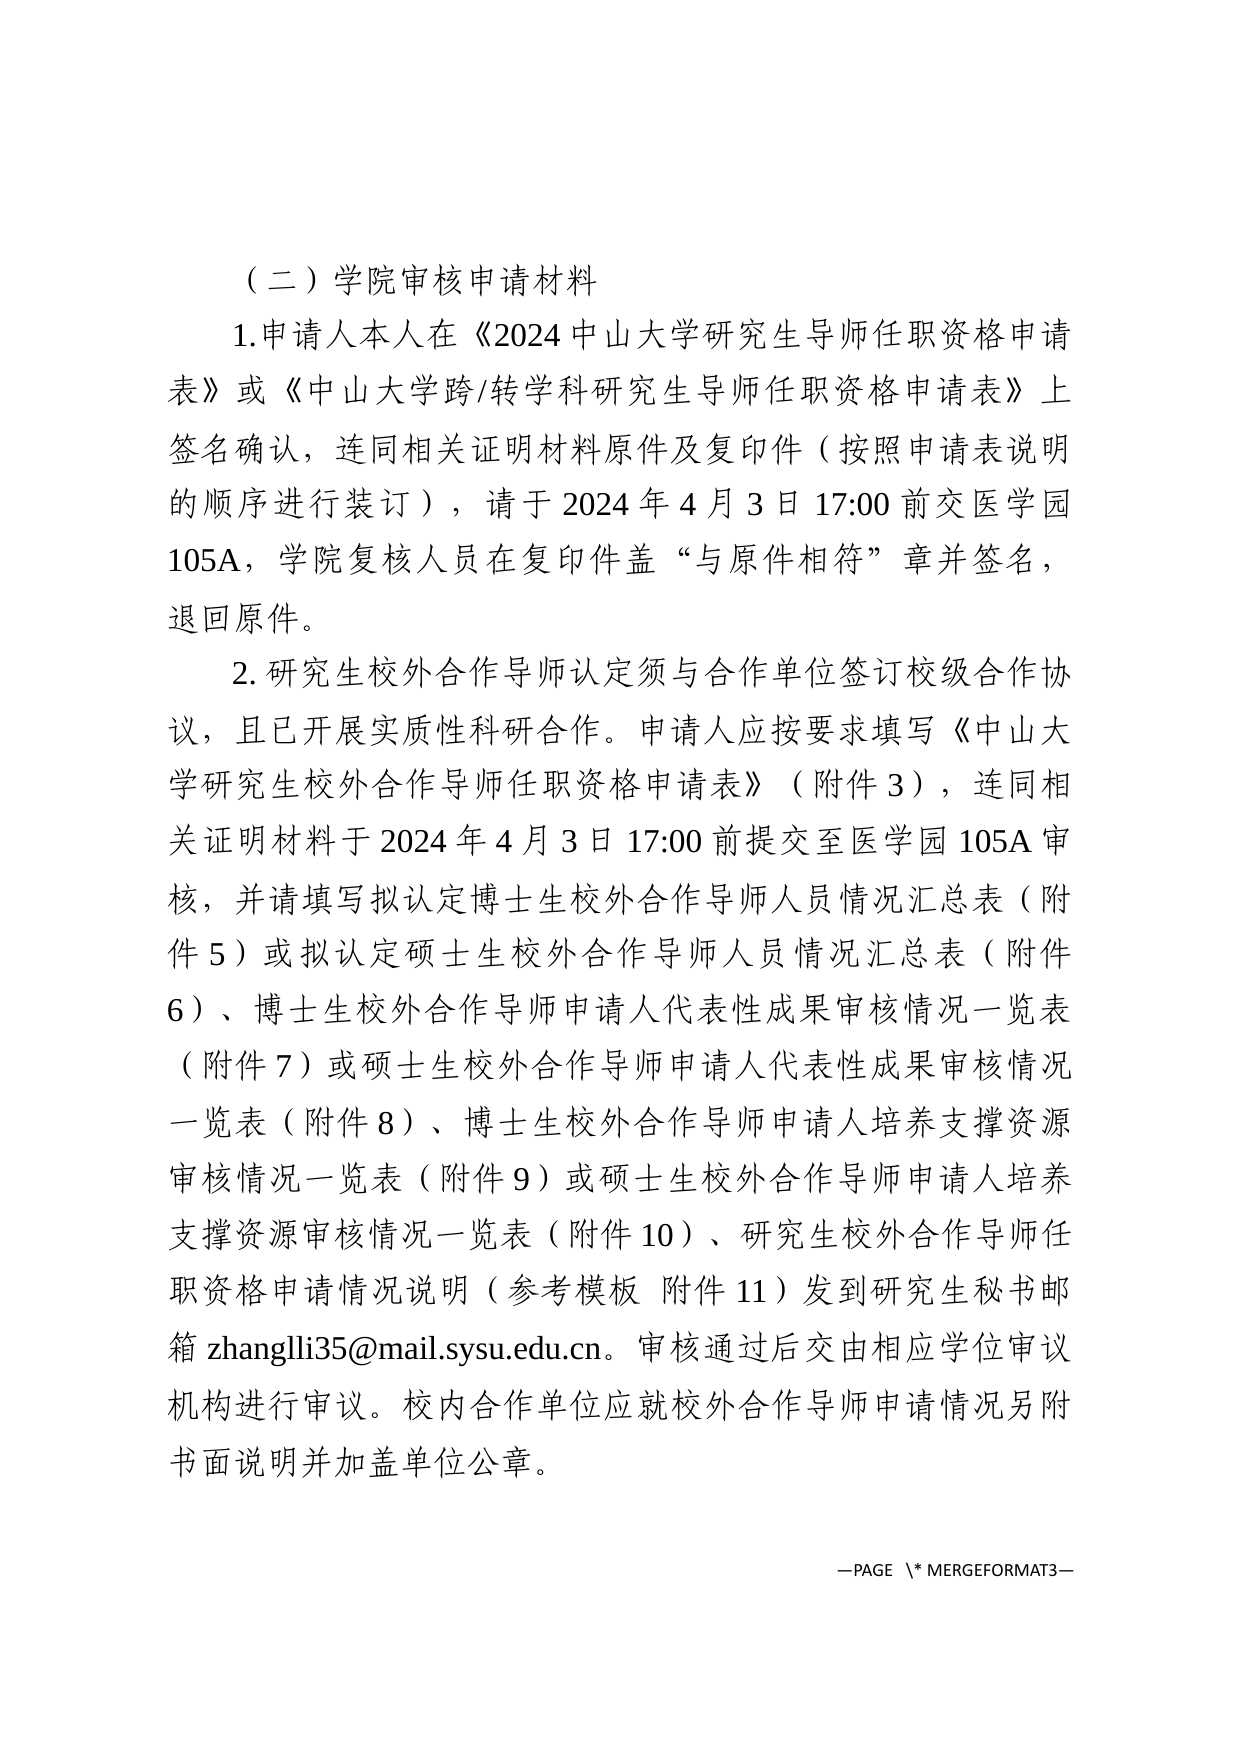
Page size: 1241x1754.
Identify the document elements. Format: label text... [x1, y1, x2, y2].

text 1.申请人本人在《2024中山大学研究生导师任职资格申请表》或《中山大学跨/转学科研究生导师任职资格申请表》上签名确认，连同相关证明材料原件及复印件（按照申请表说明的顺序进行装订），请于2024年4月3日17:00前交医学园105A，学院复核人员在复印件盖“与原件相符”章并签名，退回原件。 [167, 298, 1074, 635]
text 2. 研究生校外合作导师认定须与合作单位签订校级合作协议，且已开展实质性科研合作。申请人应按要求填写《中山大学研究生校外合作导师任职资格申请表》（附件3），连同相关证明材料于2024年4月3日17:00前提交至医学园105A审核，并请填写拟认定博士生校外合作导师人员情况汇总表（附件5）或拟认定硕士生校外合作导师人员情况汇总表（附件6）、博士生校外合作导师申请人代表性成果审核情况一览表（附件7）或硕士生校外合作导师申请人代表性成果审核情况一览表（附件8）、博士生校外合作导师申请人培养支撑资源审核情况一览表（附件9）或硕士生校外合作导师申请人培养支撑资源审核情况一览表（附件10）、研究生校外合作导师任职资格申请情况说明（参考模板 附件11）发到研究生秘书邮箱zhanglli35@mail.sysu.edu.cn。审核通过后交由相应学位审议机构进行审议。校内合作单位应就校外合作导师申请情况另附书面说明并加盖单位公章。 [167, 635, 1074, 1479]
text （二）学院审核申请材料 [167, 241, 1074, 298]
